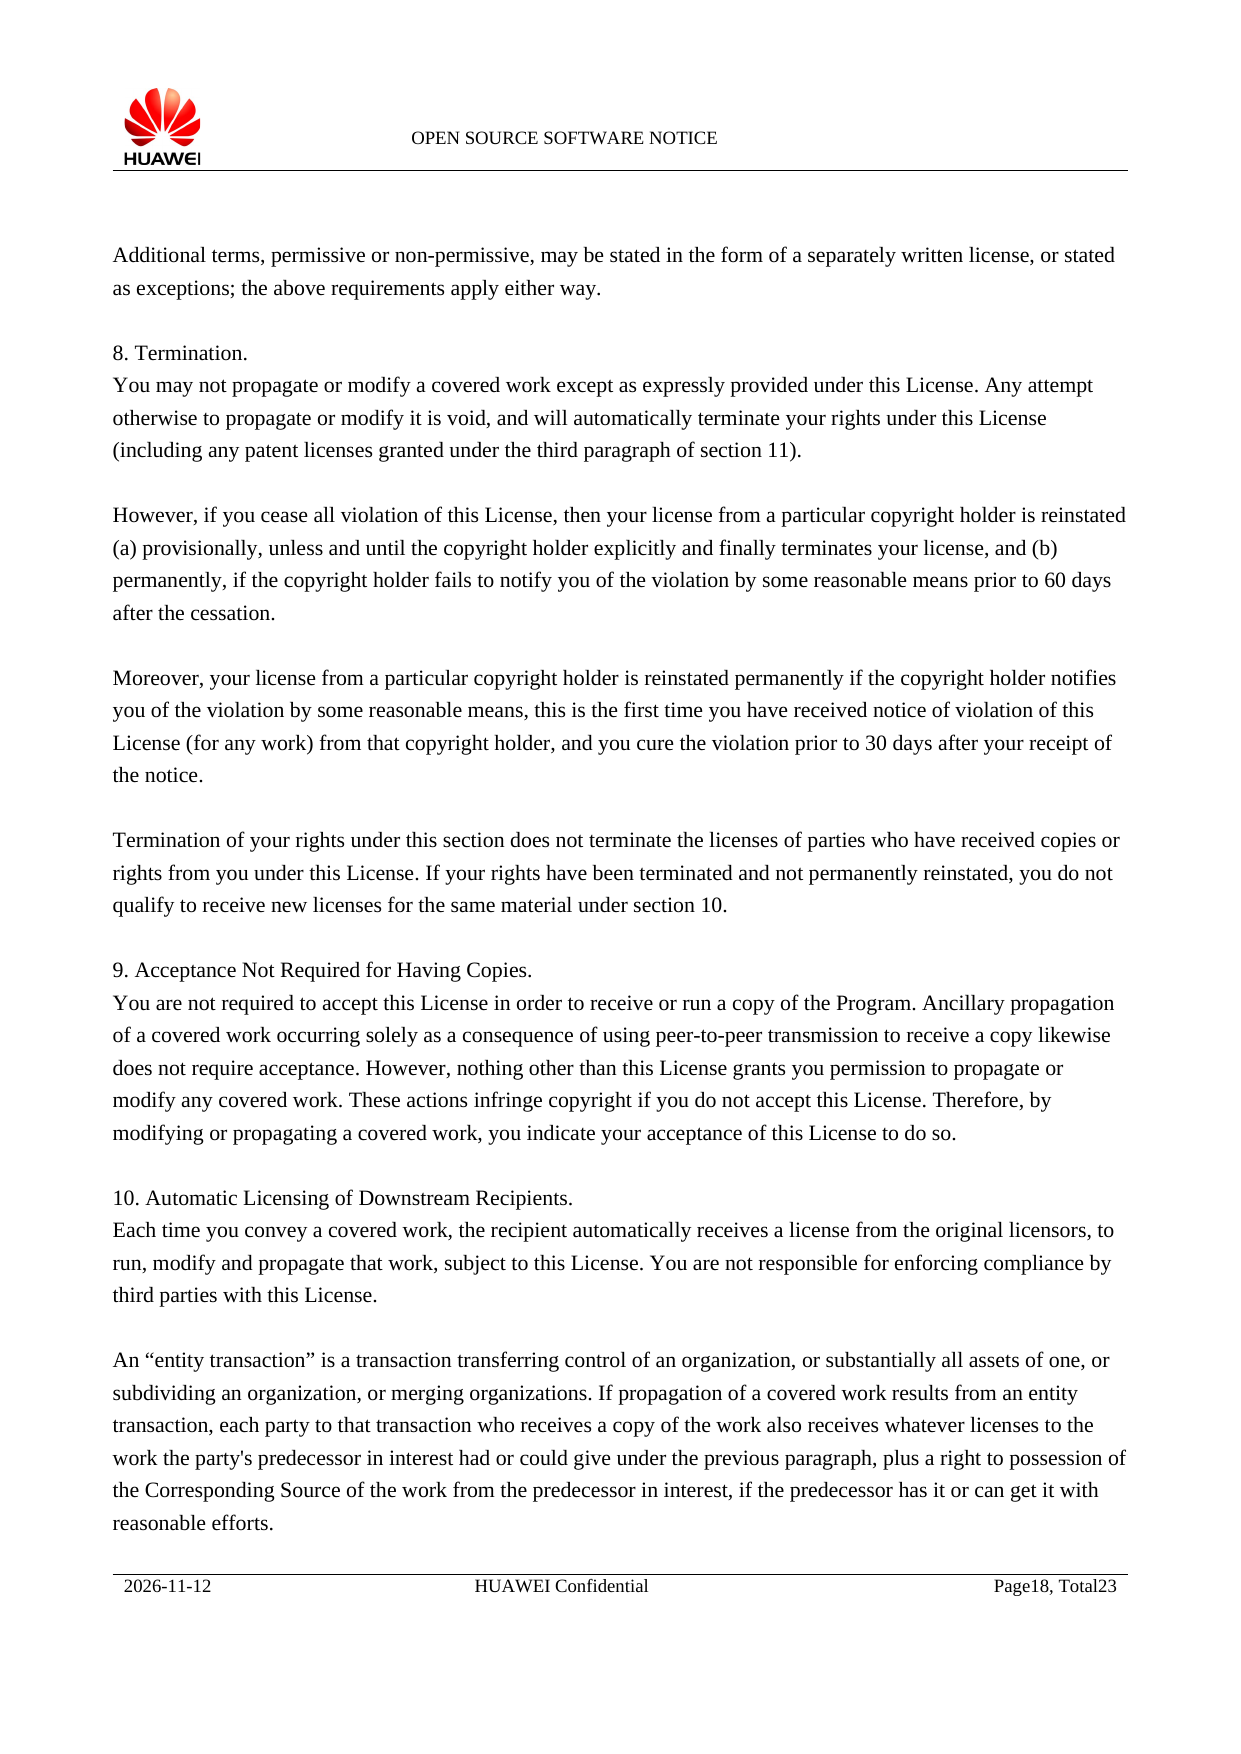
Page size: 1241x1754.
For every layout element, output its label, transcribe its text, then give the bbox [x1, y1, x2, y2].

picture [124, 88, 201, 165]
